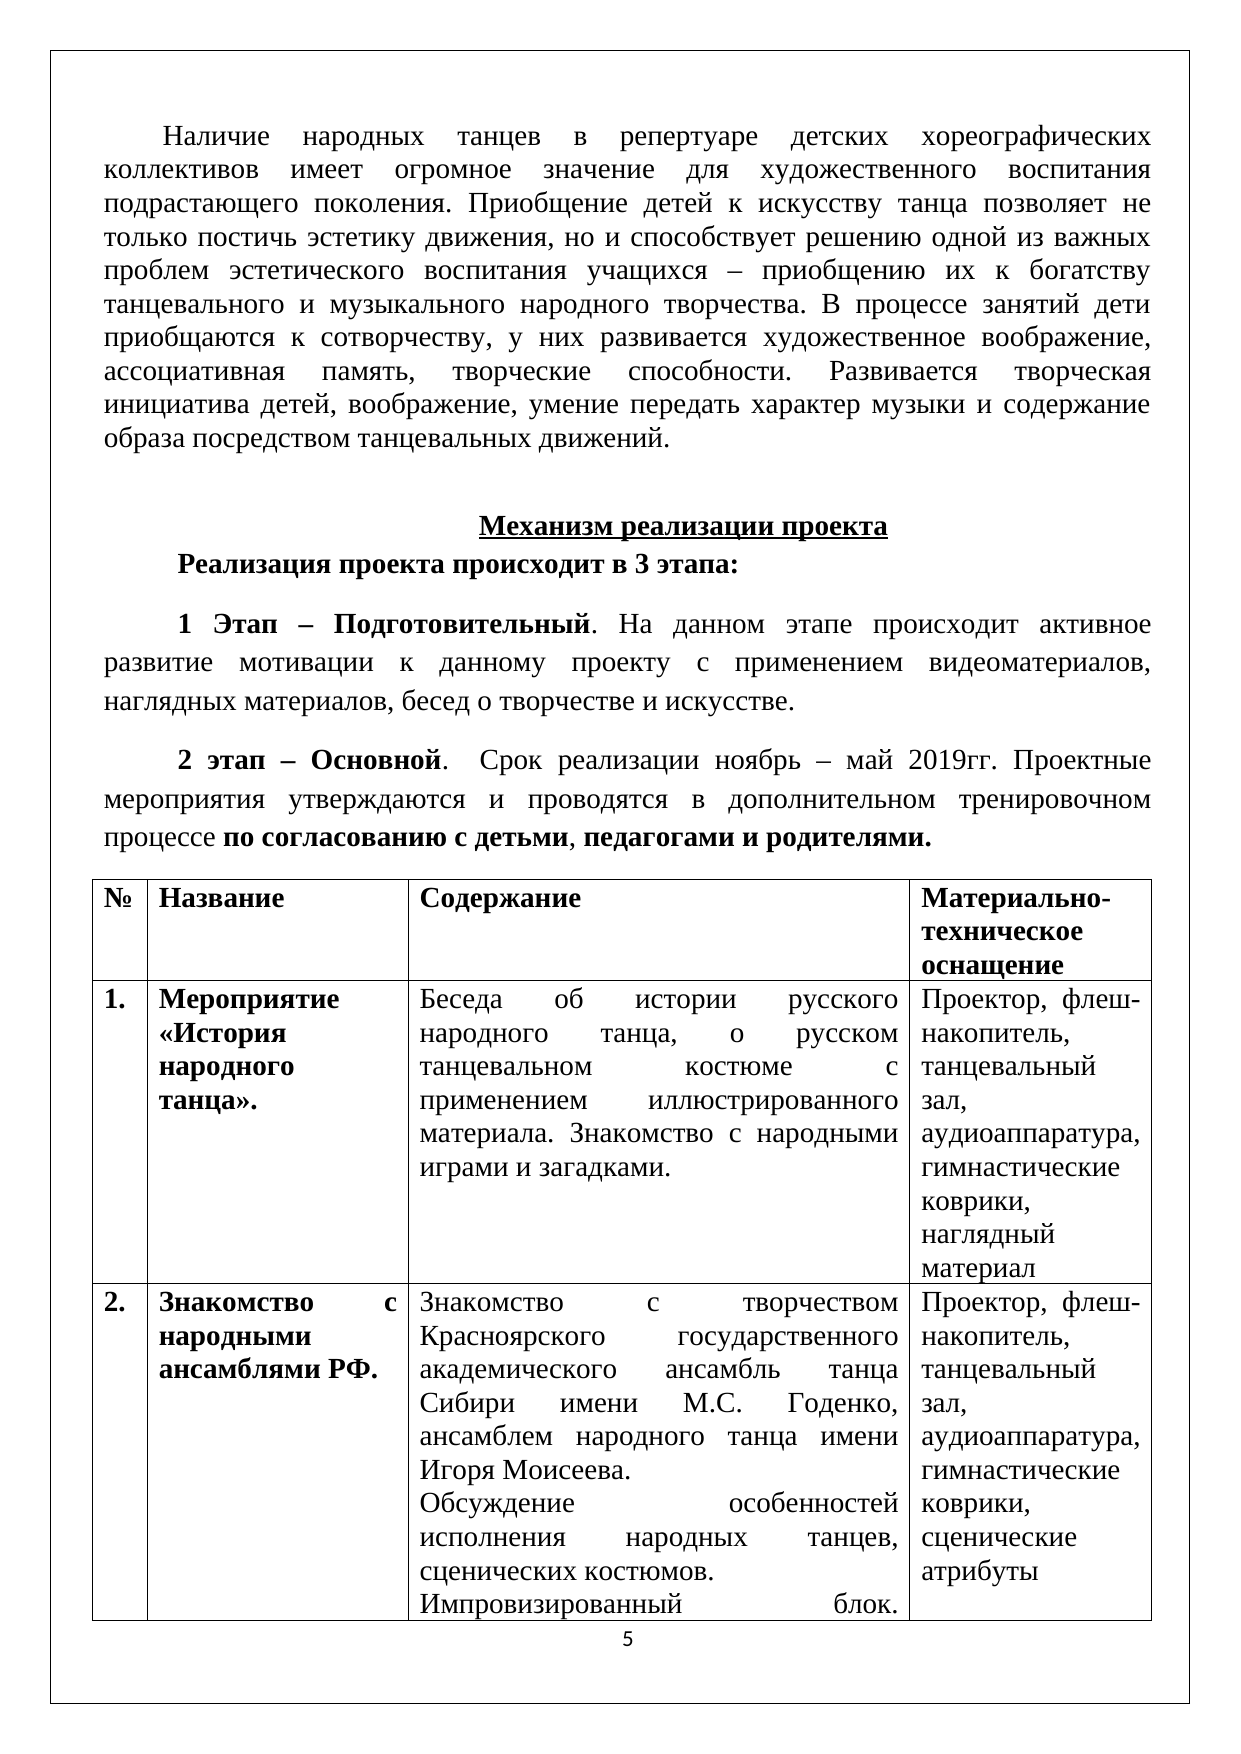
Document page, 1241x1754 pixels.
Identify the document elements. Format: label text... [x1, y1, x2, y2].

text 1 Этап – Подготовительный. На данном этапе происходит активное развитие мотивации к данному проекту с применением видеоматериалов, наглядных материалов, бесед о творчестве и искусстве. [103, 606, 1152, 716]
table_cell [910, 1284, 1151, 1620]
text Механизм реализации проекта [215, 508, 1152, 541]
table_cell 1. [93, 981, 147, 1283]
table_cell Мероприятие «История народного танца». [148, 981, 408, 1283]
table_cell Проектор, флеш-накопитель, танцевальный зал, аудиоаппаратура, гимнастические коврики, наглядный материал [910, 981, 1151, 1283]
table_header № [93, 880, 147, 980]
table_header Материально-техническое оснащение [910, 880, 1151, 980]
table_cell 2. [93, 1284, 147, 1620]
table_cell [409, 1284, 909, 1620]
text 2 этап – Основной. Срок реализации ноябрь – май 2019гг. Проектные мероприятия утверждаются и проводятся в дополнительном тренировочном процессе по согласованию с детьми, педагогами и родителями. [103, 742, 1152, 853]
table_header Содержание [409, 880, 909, 980]
table_header Название [148, 880, 408, 980]
text Реализация проекта происходит в 3 этапа: [103, 546, 1152, 580]
text Наличие народных танцев в репертуаре детских хореографических коллективов имеет огромное значение для художественного воспитания подрастающего поколения. Приобщение детей к искусству танца позволяет не только постичь эстетику движения, но и способствует решению одной из важных проблем эстетического воспитания учащихся – приобщению их к богатству танцевального и музыкального народного творчества. В процессе занятий дети приобщаются к сотворчеству, у них развивается художественное воображение, ассоциативная память, творческие способности. Развивается творческая инициатива детей, воображение, умение передать характер музыки и содержание образа посредством танцевальных движений. [103, 118, 1152, 453]
table_cell Беседа об истории русского народного танца, о русском танцевальном костюме с применением иллюстрированного материала. Знакомство с народными играми и загадками. [409, 981, 909, 1283]
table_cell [148, 1284, 408, 1620]
